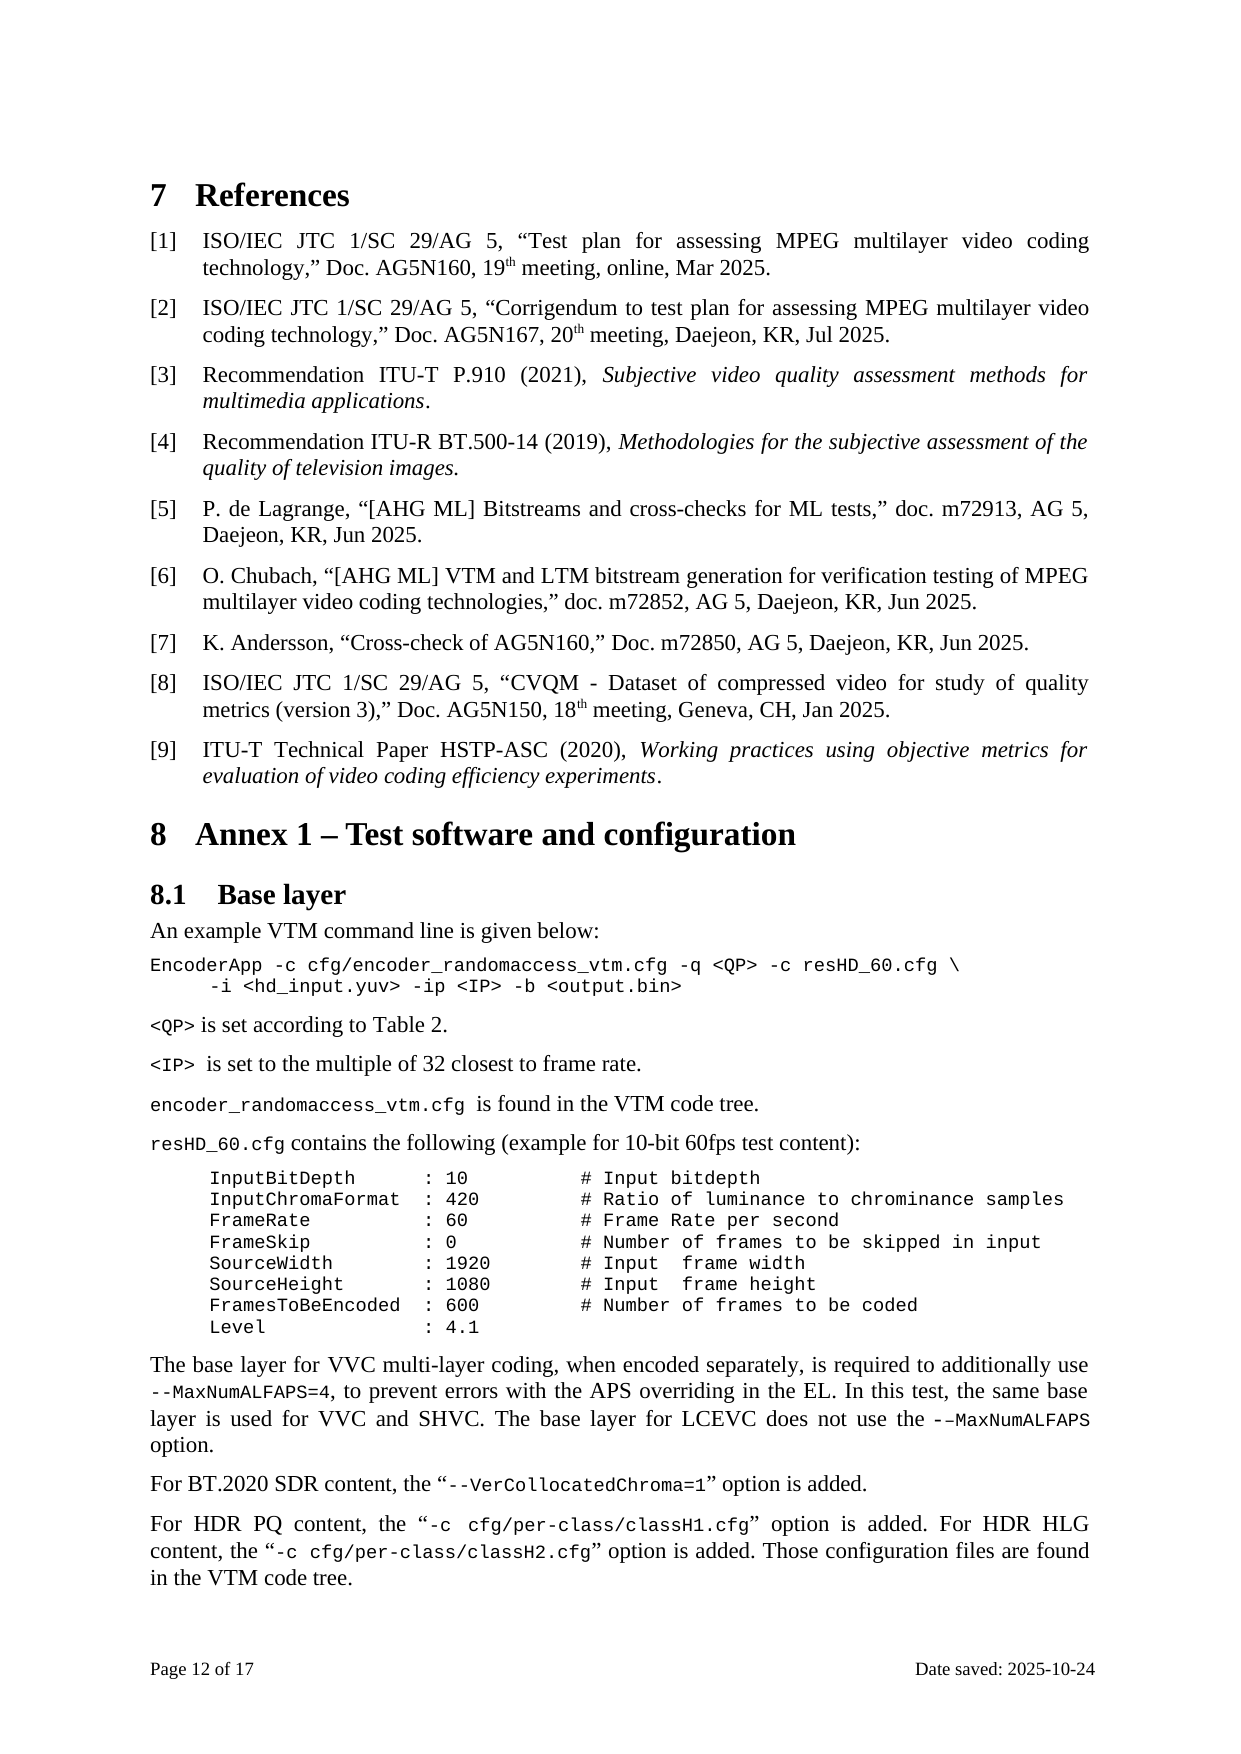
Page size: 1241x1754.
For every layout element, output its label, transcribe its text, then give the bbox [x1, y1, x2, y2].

text InputChromaFormat : 420 # Ratio of luminance to chrominance samples [209, 1190, 1090, 1211]
text SourceWidth : 1920 # Input frame width [209, 1254, 1090, 1275]
list ISO/IEC JTC 1/SC 29/AG 5, “CVQM - Dataset of compressed video for study of quality metrics (version 3),” Doc. AG5N150, 18th meeting, Geneva, CH, Jan 2025. [150, 669, 1090, 722]
text For BT.2020 SDR content, the “--VerCollocatedChroma=1” option is added. [150, 1470, 1090, 1497]
list Recommendation ITU-R BT.500-14 (2019), Methodologies for the subjective assessment of the quality of television images. [150, 428, 1090, 481]
text SourceHeight : 1080 # Input frame height [209, 1275, 1090, 1296]
text FrameSkip : 0 # Number of frames to be skipped in input [209, 1232, 1090, 1254]
list O. Chubach, “[AHG ML] VTM and LTM bitstream generation for verification testing of MPEG multilayer video coding technologies,” doc. m72852, AG 5, Daejeon, KR, Jun 2025. [150, 562, 1090, 614]
text encoder_randomaccess_vtm.cfg is found in the VTM code tree. [150, 1090, 1090, 1117]
text FramesToBeEncoded : 600 # Number of frames to be coded [209, 1296, 1090, 1317]
list ISO/IEC JTC 1/SC 29/AG 5, “Corrigendum to test plan for assessing MPEG multilayer video coding technology,” Doc. AG5N167, 20th meeting, Daejeon, KR, Jul 2025. [150, 294, 1090, 347]
text <IP> is set to the multiple of 32 closest to frame rate. [150, 1050, 1090, 1077]
text For HDR PQ content, the “-c cfg/per-class/classH1.cfg” option is added. For HDR HLG content, the “-c cfg/per-class/classH2.cfg” option is added. Those configuration files are found in the VTM code tree. [150, 1510, 1090, 1590]
text The base layer for VVC multi-layer coding, when encoded separately, is required to additionally use --MaxNumALFAPS=4, to prevent errors with the APS overriding in the EL. In this test, the same base layer is used for VVC and SHVC. The base layer for LCEVC does not use the -–MaxNumALFAPS option. [150, 1351, 1090, 1458]
subtitle References [150, 175, 1090, 213]
text EncoderApp -c cfg/encoder_randomaccess_vtm.cfg -q <QP> -c resHD_60.cfg \ -i <hd_input.yuv> -ip <IP> -b <output.bin> [150, 956, 1090, 998]
subtitle Annex 1 – Test software and configuration [150, 814, 1090, 852]
text <QP> is set according to Table 2. [150, 1011, 1090, 1038]
list ISO/IEC JTC 1/SC 29/AG 5, “Test plan for assessing MPEG multilayer video coding technology,” Doc. AG5N160, 19th meeting, online, Mar 2025. [150, 227, 1090, 280]
list Recommendation ITU-T P.910 (2021), Subjective video quality assessment methods for multimedia applications. [150, 361, 1090, 414]
subtitle Base layer [150, 877, 1090, 911]
text Level : 4.1 [209, 1317, 1090, 1339]
text InputBitDepth : 10 # Input bitdepth [209, 1169, 1090, 1190]
text An example VTM command line is given below: [150, 917, 1090, 943]
list P. de Lagrange, “[AHG ML] Bitstreams and cross-checks for ML tests,” doc. m72913, AG 5, Daejeon, KR, Jun 2025. [150, 495, 1090, 548]
list ITU-T Technical Paper HSTP-ASC (2020), Working practices using objective metrics for evaluation of video coding efficiency experiments. [150, 736, 1090, 789]
text FrameRate : 60 # Frame Rate per second [209, 1211, 1090, 1232]
text resHD_60.cfg contains the following (example for 10-bit 60fps test content): [150, 1129, 1090, 1156]
list K. Andersson, “Cross-check of AG5N160,” Doc. m72850, AG 5, Daejeon, KR, Jun 2025. [150, 629, 1090, 655]
